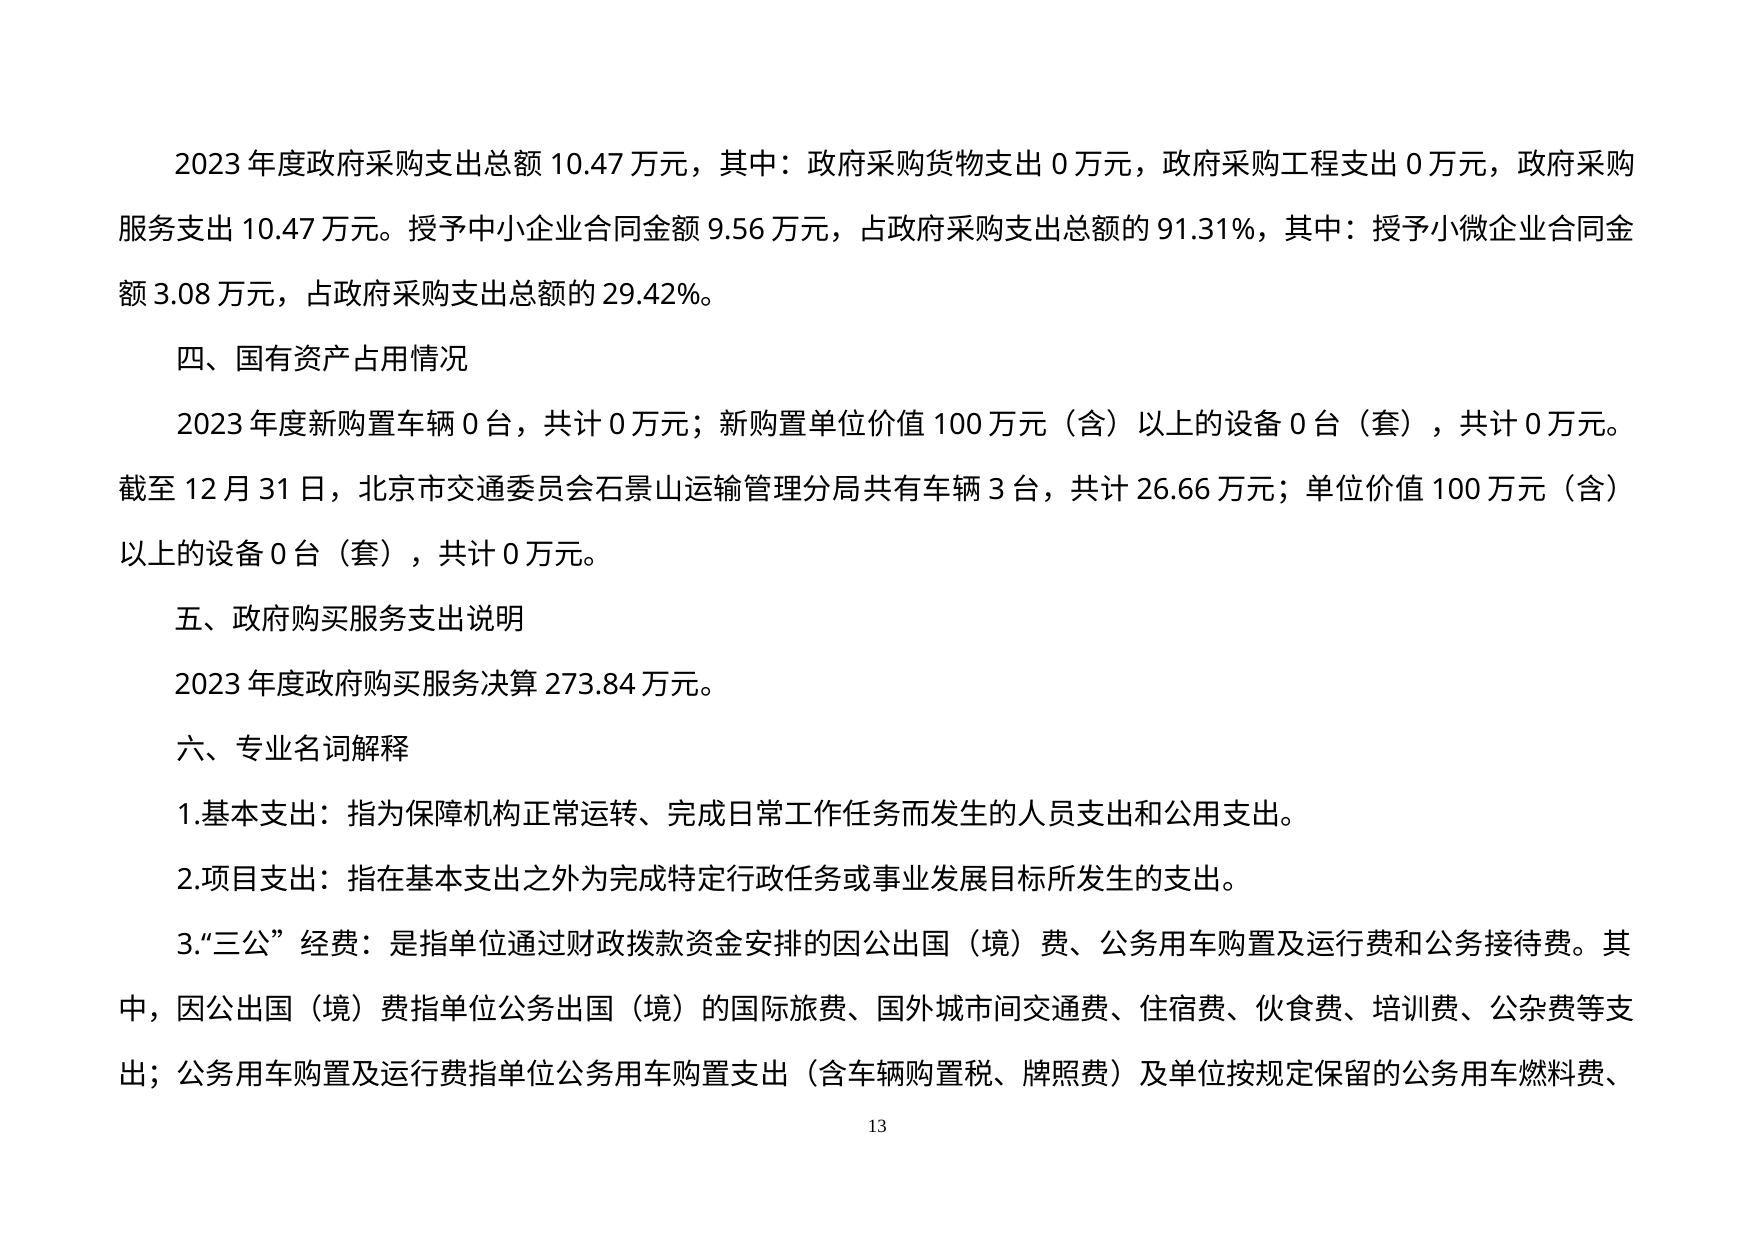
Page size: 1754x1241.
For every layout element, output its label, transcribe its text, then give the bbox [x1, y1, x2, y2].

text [118, 909, 1636, 1104]
text 1.基本支出：指为保障机构正常运转、完成日常工作任务而发生的人员支出和公用支出。 [118, 779, 1636, 844]
text 2023年度新购置车辆0台，共计0万元；新购置单位价值100万元（含）以上的设备0台（套），共计0万元。截至12月31日，北京市交通委员会石景山运输管理分局共有车辆3台，共计26.66万元；单位价值100万元（含）以上的设备0台（套），共计0万元。 [118, 389, 1636, 584]
text 四、国有资产占用情况 [118, 324, 1636, 389]
text 五、政府购买服务支出说明 [118, 584, 1636, 649]
text 2.项目支出：指在基本支出之外为完成特定行政任务或事业发展目标所发生的支出。 [118, 844, 1636, 909]
text 2023年度政府购买服务决算273.84万元。 [118, 649, 1636, 714]
text 六、专业名词解释 [118, 714, 1636, 779]
text 2023年度政府采购支出总额10.47万元，其中：政府采购货物支出0万元，政府采购工程支出0万元，政府采购服务支出10.47万元。授予中小企业合同金额9.56万元，占政府采购支出总额的91.31%，其中：授予小微企业合同金额3.08万元，占政府采购支出总额的29.42%。 [118, 129, 1636, 324]
